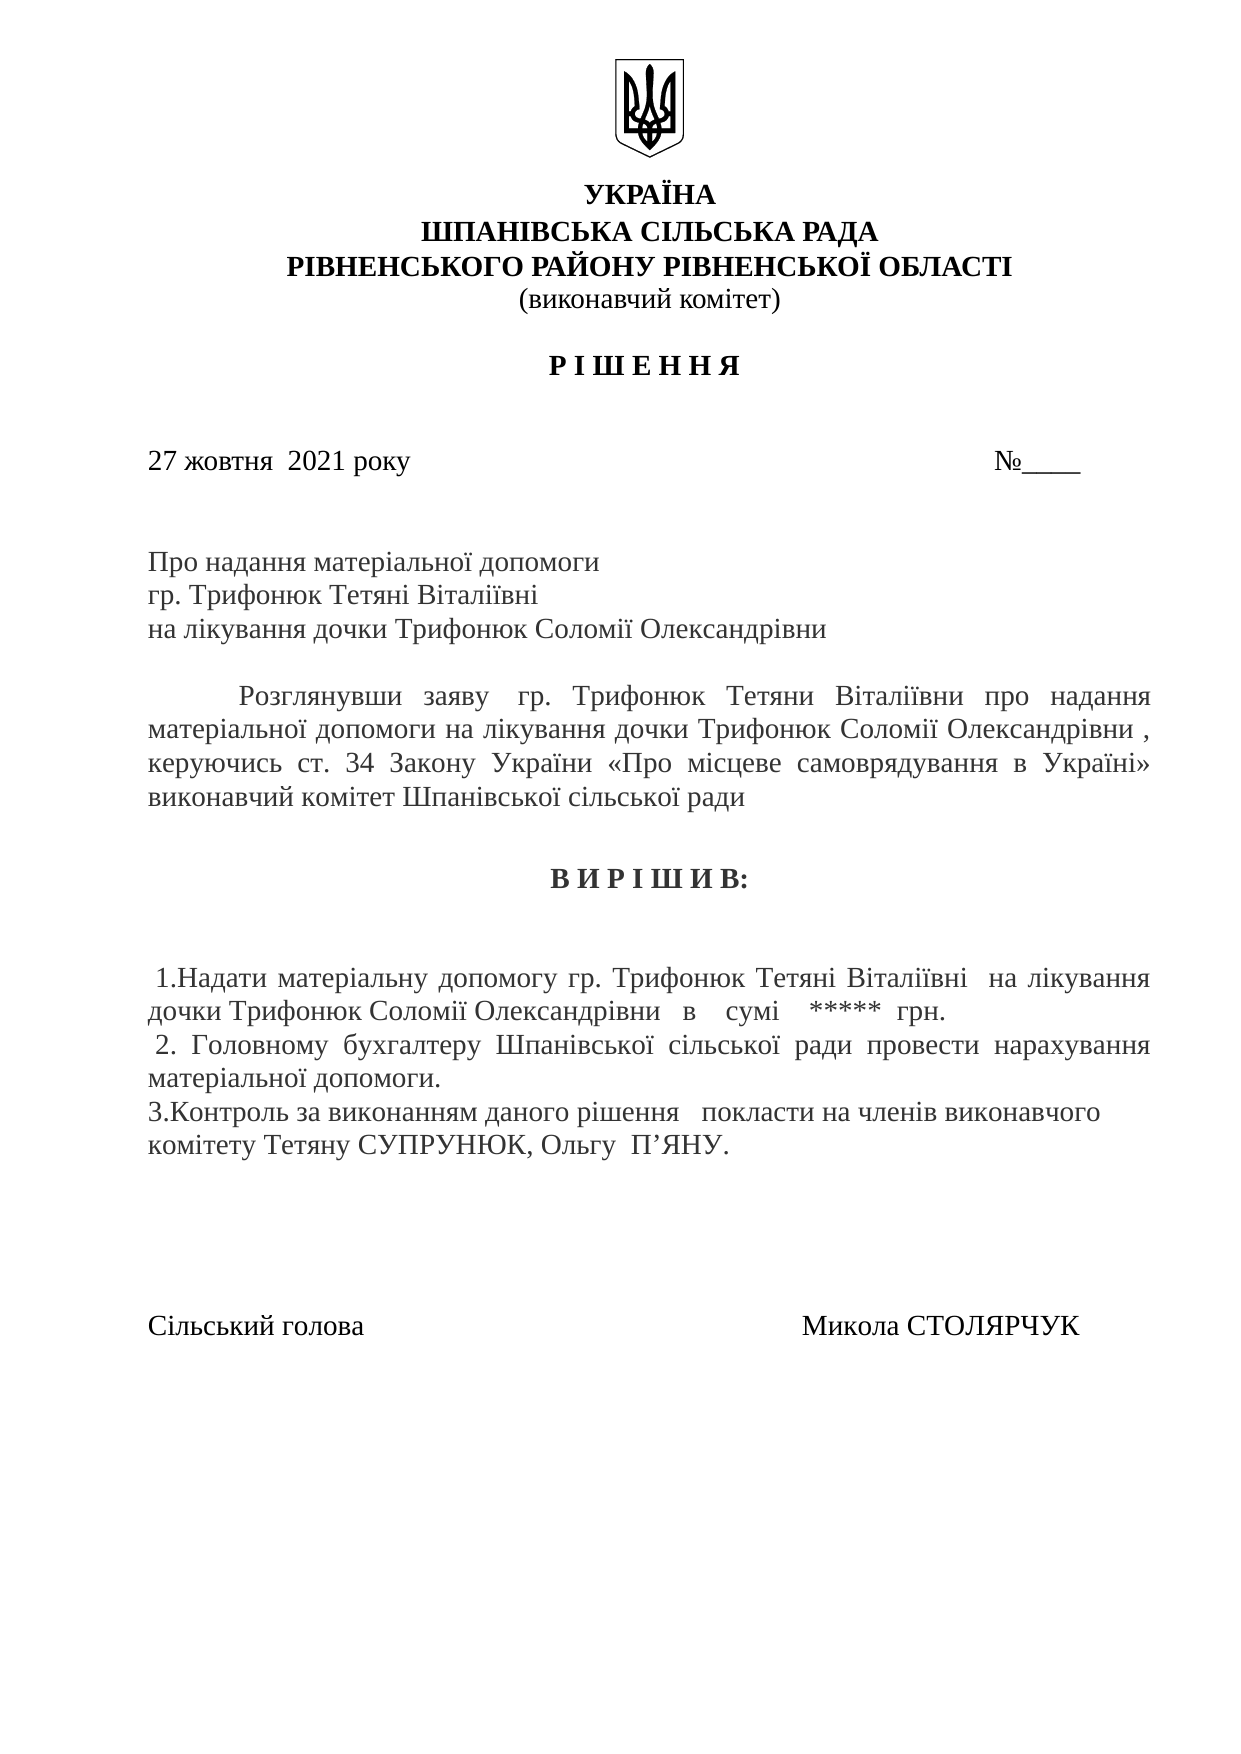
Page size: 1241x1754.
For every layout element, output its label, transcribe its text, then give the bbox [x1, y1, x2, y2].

text РІВНЕНСЬКОГО РАЙОНУ РІВНЕНСЬКОЇ ОБЛАСТІ [148, 258, 1152, 281]
text Україна [148, 177, 1152, 210]
text ШПАНІВСЬКА сільська рада [148, 223, 838, 246]
text ШПАНІВСЬКА сільська рада [856, 223, 1152, 246]
text 27 жовтня 2021 року №____ [148, 443, 1152, 477]
text 2. Головному бухгалтеру Шпанівської сільської ради провести нарахування матеріальної допомоги. [148, 1027, 1152, 1094]
text Про надання матеріальної допомоги [148, 544, 1152, 577]
text 1.Надати матеріальну допомогу гр. Трифонюк Тетяні Віталіївні на лікування дочки Трифонюк Соломії Олександрівни в сумі ***** грн. [148, 960, 1152, 1027]
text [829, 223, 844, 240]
text Розглянувши заяву гр. Трифонюк Тетяни Віталіївни про надання матеріальної допомоги на лікування дочки Трифонюк Соломії Олександрівни , керуючись ст. 34 Закону України «Про місцеве самоврядування в Україні» виконавчий комітет Шпанівської сільської ради [148, 678, 1152, 812]
text Сільський голова Микола СТОЛЯРЧУК [148, 1308, 1152, 1342]
text (виконавчий комітет) [148, 281, 1152, 315]
text Р І Ш Е Н Н Я [148, 348, 1152, 382]
text 3.Контроль за виконанням даного рішення покласти на членів виконавчого комітету Тетяну СУПРУНЮК, Ольгу П’ЯНУ. [148, 1094, 1152, 1161]
text на лікування дочки Трифонюк Соломії Олександрівни [148, 611, 1152, 644]
text гр. Трифонюк Тетяні Віталіївні [148, 577, 1152, 611]
text В И Р І Ш И В: [148, 861, 1152, 895]
